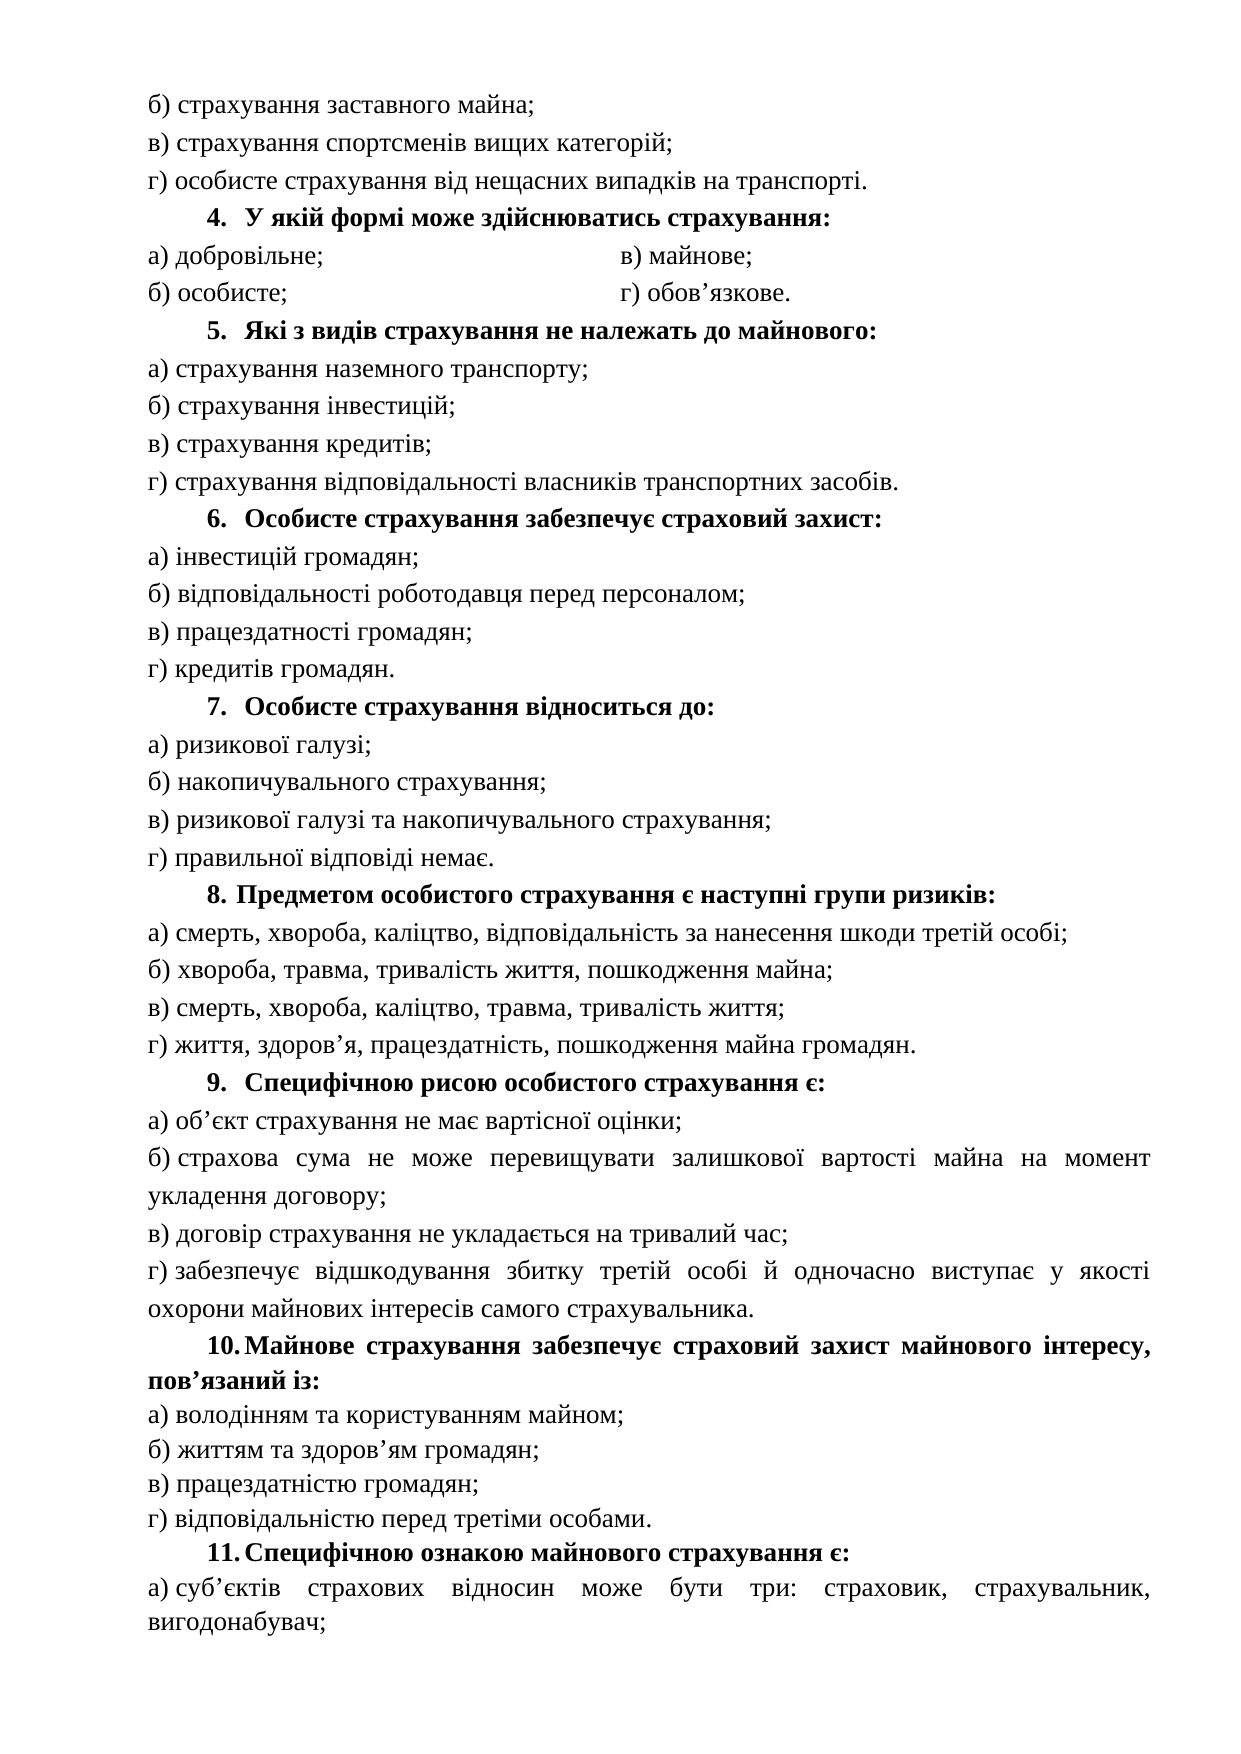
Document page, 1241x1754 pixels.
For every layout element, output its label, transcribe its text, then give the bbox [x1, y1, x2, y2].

text а) страхування наземного транспорту; [148, 352, 1152, 383]
text а) інвестицій громадян; [148, 540, 1152, 571]
text в) страхування кредитів; [148, 427, 1152, 458]
text в) працездатністю громадян; [148, 1467, 1152, 1498]
text в) працездатності громадян; [148, 615, 1152, 646]
list Які з видів страхування не належать до майнового: [207, 314, 1152, 345]
text б) відповідальності роботодавця перед персоналом; [148, 577, 1152, 608]
text г) забезпечує відшкодування збитку третій особі й одночасно виступає у якості охорони майнових інтересів самого страхувальника. [148, 1254, 1152, 1323]
list Особисте страхування відноситься до: [207, 690, 1152, 721]
text г) страхування відповідальності власників транспортних засобів. [148, 464, 1152, 496]
list У якій формі може здійснюватись страхування: [207, 201, 1152, 232]
list Специфічною ознакою майнового страхування є: [148, 1536, 1152, 1567]
text г) відповідальністю перед третіми особами. [148, 1502, 1152, 1533]
text г) кредитів громадян. [148, 653, 1152, 684]
text б) особисте; г) обов’язкове. [148, 277, 1152, 308]
text в) договір страхування не укладається на тривалий час; [148, 1217, 1152, 1248]
text г) життя, здоров’я, працездатність, пошкодження майна громадян. [148, 1029, 1152, 1060]
text б) життям та здоров’ям громадян; [148, 1433, 1152, 1464]
text а) суб’єктів страхових відносин може бути три: страховик, страхувальник, вигодонабувач; [148, 1571, 1152, 1636]
list Специфічною рисою особистого страхування є: [207, 1066, 1152, 1097]
list Особисте страхування забезпечує страховий захист: [207, 502, 1152, 533]
text а) ризикової галузі; [148, 728, 1152, 759]
text б) хвороба, травма, тривалість життя, пошкодження майна; [148, 953, 1152, 984]
text б) страхова сума не може перевищувати залишкової вартості майна на момент укладення договору; [148, 1141, 1152, 1210]
list Предметом особистого страхування є наступні групи ризиків: [148, 878, 1152, 909]
text а) володінням та користуванням майном; [148, 1398, 1152, 1429]
text б) страхування заставного майна; [148, 88, 1152, 120]
text а) добровільне; в) майнове; [148, 239, 1152, 270]
text в) страхування спортсменів вищих категорій; [148, 126, 1152, 157]
text б) страхування інвестицій; [148, 389, 1152, 421]
text а) смерть, хвороба, каліцтво, відповідальність за нанесення шкоди третій особі; [148, 916, 1152, 947]
text б) накопичувального страхування; [148, 765, 1152, 797]
text в) ризикової галузі та накопичувального страхування; [148, 803, 1152, 834]
text г) особисте страхування від нещасних випадків на транспорті. [148, 164, 1152, 195]
text г) правильної відповіді немає. [148, 841, 1152, 872]
list Майнове страхування забезпечує страховий захист майнового інтересу, пов’язаний із: [148, 1329, 1152, 1395]
text в) смерть, хвороба, каліцтво, травма, тривалість життя; [148, 991, 1152, 1022]
text а) об’єкт страхування не має вартісної оцінки; [148, 1104, 1152, 1135]
